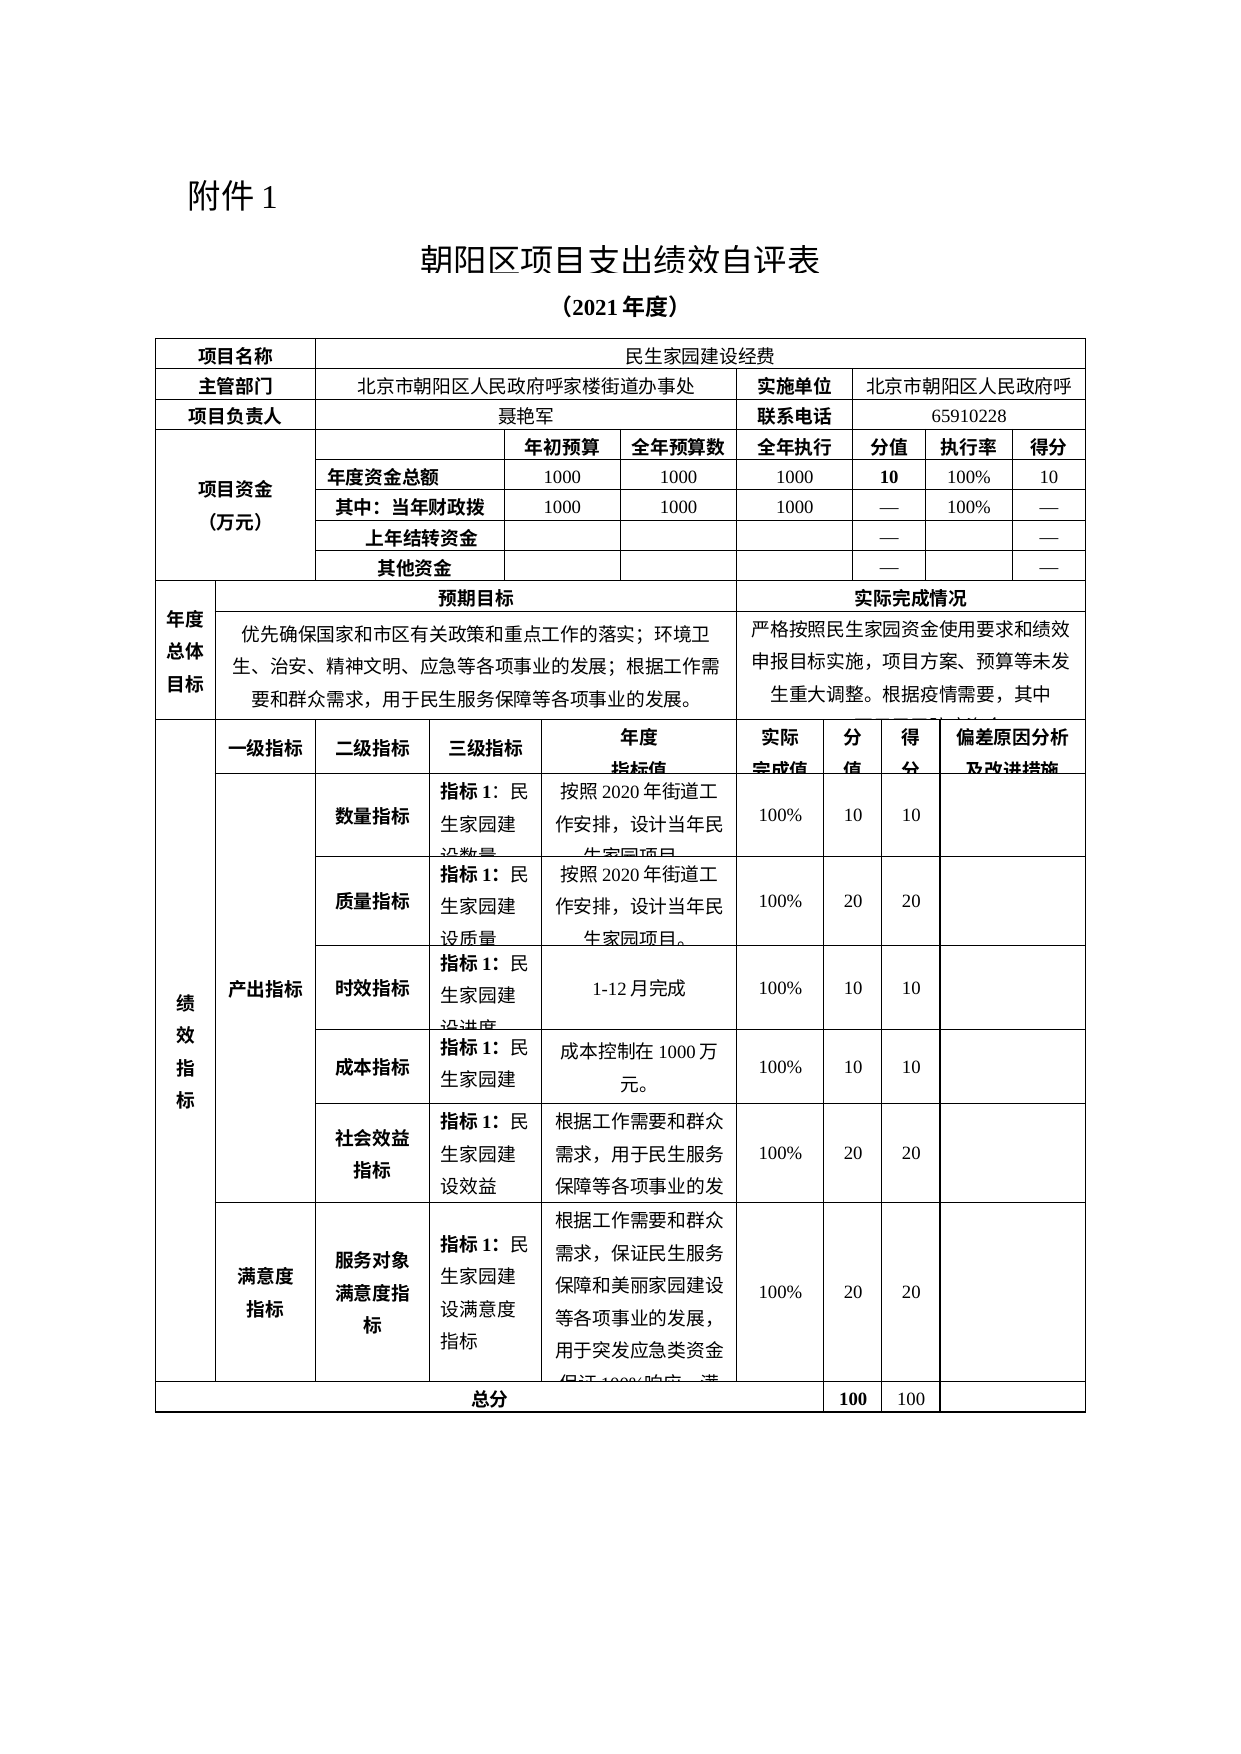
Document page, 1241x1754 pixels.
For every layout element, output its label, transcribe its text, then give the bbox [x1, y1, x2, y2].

table_cell 社会效益 指标 [316, 1104, 429, 1202]
table_cell 全年执行数 [737, 430, 852, 459]
table_cell 其中：当年财政拨款 [316, 490, 504, 520]
table_cell [941, 946, 1085, 1029]
table_cell 二级指标 [316, 720, 429, 773]
table_cell 1000 [737, 490, 852, 520]
table_cell 得分 [882, 720, 939, 773]
table_cell [505, 551, 620, 580]
table_cell [941, 1104, 1085, 1202]
table_cell 民生家园建设经费 [316, 339, 1085, 368]
table_cell 年度资金总额 [316, 460, 504, 489]
table_cell 三级指标 [430, 720, 541, 773]
table_cell 按照2020年街道工作安排，设计当年民生家园项目。 [542, 857, 736, 945]
table_cell 10 [853, 460, 925, 489]
table_cell 北京市朝阳区人民政府呼家楼街道办事处 [316, 369, 736, 398]
table_cell 实施单位 [737, 369, 852, 398]
table_cell 年初预算数 [505, 430, 620, 459]
table_cell 1-12月完成 [542, 946, 736, 1029]
table_cell 预期目标 [216, 581, 736, 611]
table_cell 质量指标 [316, 857, 429, 945]
table_cell 1000 [505, 460, 620, 489]
table_cell 数量指标 [316, 774, 429, 856]
table_cell [316, 430, 504, 459]
table_cell 65910228 [853, 400, 1085, 429]
table_cell [621, 551, 736, 580]
table_cell 其他资金 [316, 551, 504, 580]
table_cell [737, 521, 852, 550]
table_cell [737, 551, 852, 580]
table_cell 100 [824, 1382, 881, 1411]
table_cell 20 [824, 1203, 881, 1381]
table_cell 服务对象满意度指标 [316, 1203, 429, 1381]
table_cell 项目资金 （万元） [156, 430, 315, 580]
table_cell 满意度 指标 [216, 1203, 315, 1381]
table_cell [941, 774, 1085, 856]
table_cell 10 [1013, 460, 1085, 489]
table_cell 项目负责人 [156, 400, 315, 429]
table_cell 偏差原因分析及改进措施 [941, 720, 1085, 773]
table_cell 指标1：民生家园建设效益 [430, 1104, 541, 1202]
table_cell 100 [882, 1382, 939, 1411]
table_cell 优先确保国家和市区有关政策和重点工作的落实；环境卫生、治安、精神文明、应急等各项事业的发展；根据工作需要和群众需求，用于民生服务保障等各项事业的发展。 [216, 612, 736, 719]
table_cell 严格按照民生家园资金使用要求和绩效申报目标实施，项目方案、预算等未发生重大调整。根据疫情需要，其中469.34万元用于防疫资金。 [737, 612, 1085, 719]
table_cell 100% [737, 946, 823, 1029]
table_cell 实际 完成值 [737, 720, 823, 773]
table_cell 执行率 [926, 430, 1012, 459]
table_cell 指标1：民生家园建设进度 [430, 946, 541, 1029]
table_cell 10 [882, 774, 939, 856]
table_cell 得分 [1013, 430, 1085, 459]
table_cell 20 [824, 1104, 881, 1202]
table_cell 按照2020年街道工作安排，设计当年民生家园项目。 [542, 774, 736, 856]
table_cell — [853, 490, 925, 520]
table_cell 100% [926, 460, 1012, 489]
table_cell 10 [882, 1030, 939, 1103]
table_cell 北京市朝阳区人民政府呼家楼街道办事处 [853, 369, 1085, 398]
table_cell 联系电话 [737, 400, 852, 429]
table_cell 1000 [621, 460, 736, 489]
table_cell 主管部门 [156, 369, 315, 398]
table_cell — [853, 551, 925, 580]
table_cell 指标1：民生家园建设数量 [430, 774, 541, 856]
table_cell 绩 效 指 标 [156, 720, 215, 1381]
table_cell 10 [824, 1030, 881, 1103]
table_cell 实际完成情况 [737, 581, 1085, 611]
table_cell 10 [824, 774, 881, 856]
table_cell 成本指标 [316, 1030, 429, 1103]
table_cell — [1013, 521, 1085, 550]
table_cell 年度 指标值 [542, 720, 736, 773]
table_cell 年度总体目标 [156, 581, 215, 719]
table_cell [941, 857, 1085, 945]
table_cell [941, 1030, 1085, 1103]
table_cell 上年结转资金 [316, 521, 504, 550]
table_cell 分值 [853, 430, 925, 459]
table_cell 20 [882, 1104, 939, 1202]
table_cell — [1013, 490, 1085, 520]
table_cell 100% [737, 857, 823, 945]
table_cell — [853, 521, 925, 550]
table_cell 100% [926, 490, 1012, 520]
table_cell 指标1：民生家园建设满意度指标 [430, 1203, 541, 1381]
table_cell 10 [882, 946, 939, 1029]
table_cell 100% [737, 1030, 823, 1103]
table_cell [941, 1382, 1085, 1411]
table_cell 全年预算数 [621, 430, 736, 459]
table_cell [926, 521, 1012, 550]
table_cell 产出指标 [216, 774, 315, 1202]
table_cell 100% [737, 1104, 823, 1202]
table_cell 聂艳军 [316, 400, 736, 429]
table_cell 项目名称 [156, 339, 315, 368]
table_cell 1000 [621, 490, 736, 520]
table_cell 根据工作需要和群众需求，保证民生服务保障和美丽家园建设等各项事业的发展，用于突发应急类资金保证100%响应，满意度达96%。 [542, 1203, 736, 1381]
table_cell 根据工作需要和群众需求，用于民生服务保障等各项事业的发展。 [542, 1104, 736, 1202]
table_cell 20 [824, 857, 881, 945]
table_cell 1000 [737, 460, 852, 489]
table_cell 指标1：民生家园建设成本 [430, 1030, 541, 1103]
table_cell 总分 [156, 1382, 823, 1411]
table_cell 一级指标 [216, 720, 315, 773]
table_cell [926, 551, 1012, 580]
table_cell 20 [882, 1203, 939, 1381]
table_cell 指标1：民生家园建设质量 [430, 857, 541, 945]
table_cell — [1013, 551, 1085, 580]
table_cell 成本控制在1000万元。 [542, 1030, 736, 1103]
table_cell [505, 521, 620, 550]
table_cell [941, 1203, 1085, 1381]
table_cell 100% [737, 1203, 823, 1381]
table_cell 20 [882, 857, 939, 945]
table_cell 10 [824, 946, 881, 1029]
table_cell [621, 521, 736, 550]
table_cell 100% [737, 774, 823, 856]
table_cell 分值 [824, 720, 881, 773]
table_cell （2021年度） [155, 273, 1085, 338]
text 附件1 [187, 162, 1053, 227]
table_cell 1000 [505, 490, 620, 520]
table_header 朝阳区项目支出绩效自评表 [155, 227, 1085, 273]
table_cell 时效指标 [316, 946, 429, 1029]
